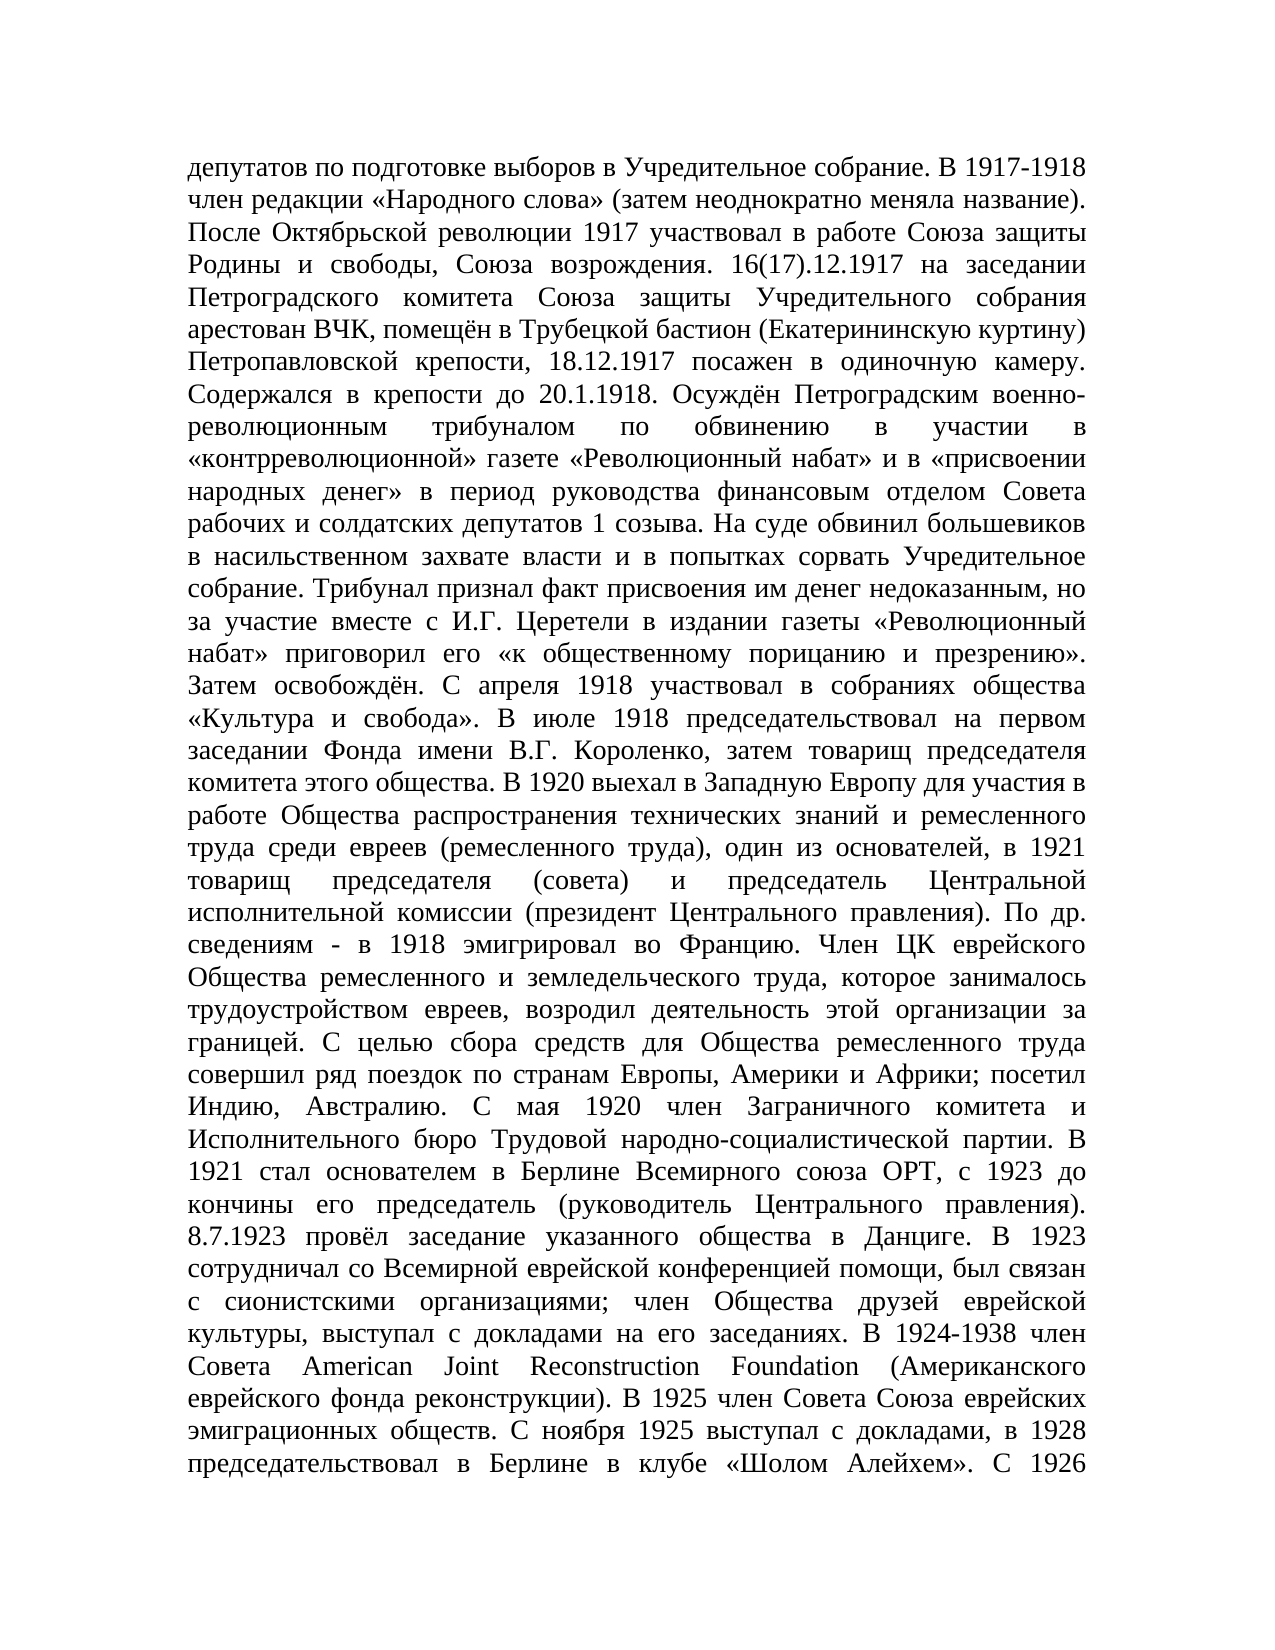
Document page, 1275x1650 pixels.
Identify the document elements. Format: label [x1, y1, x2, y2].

text [187, 150, 1087, 1478]
